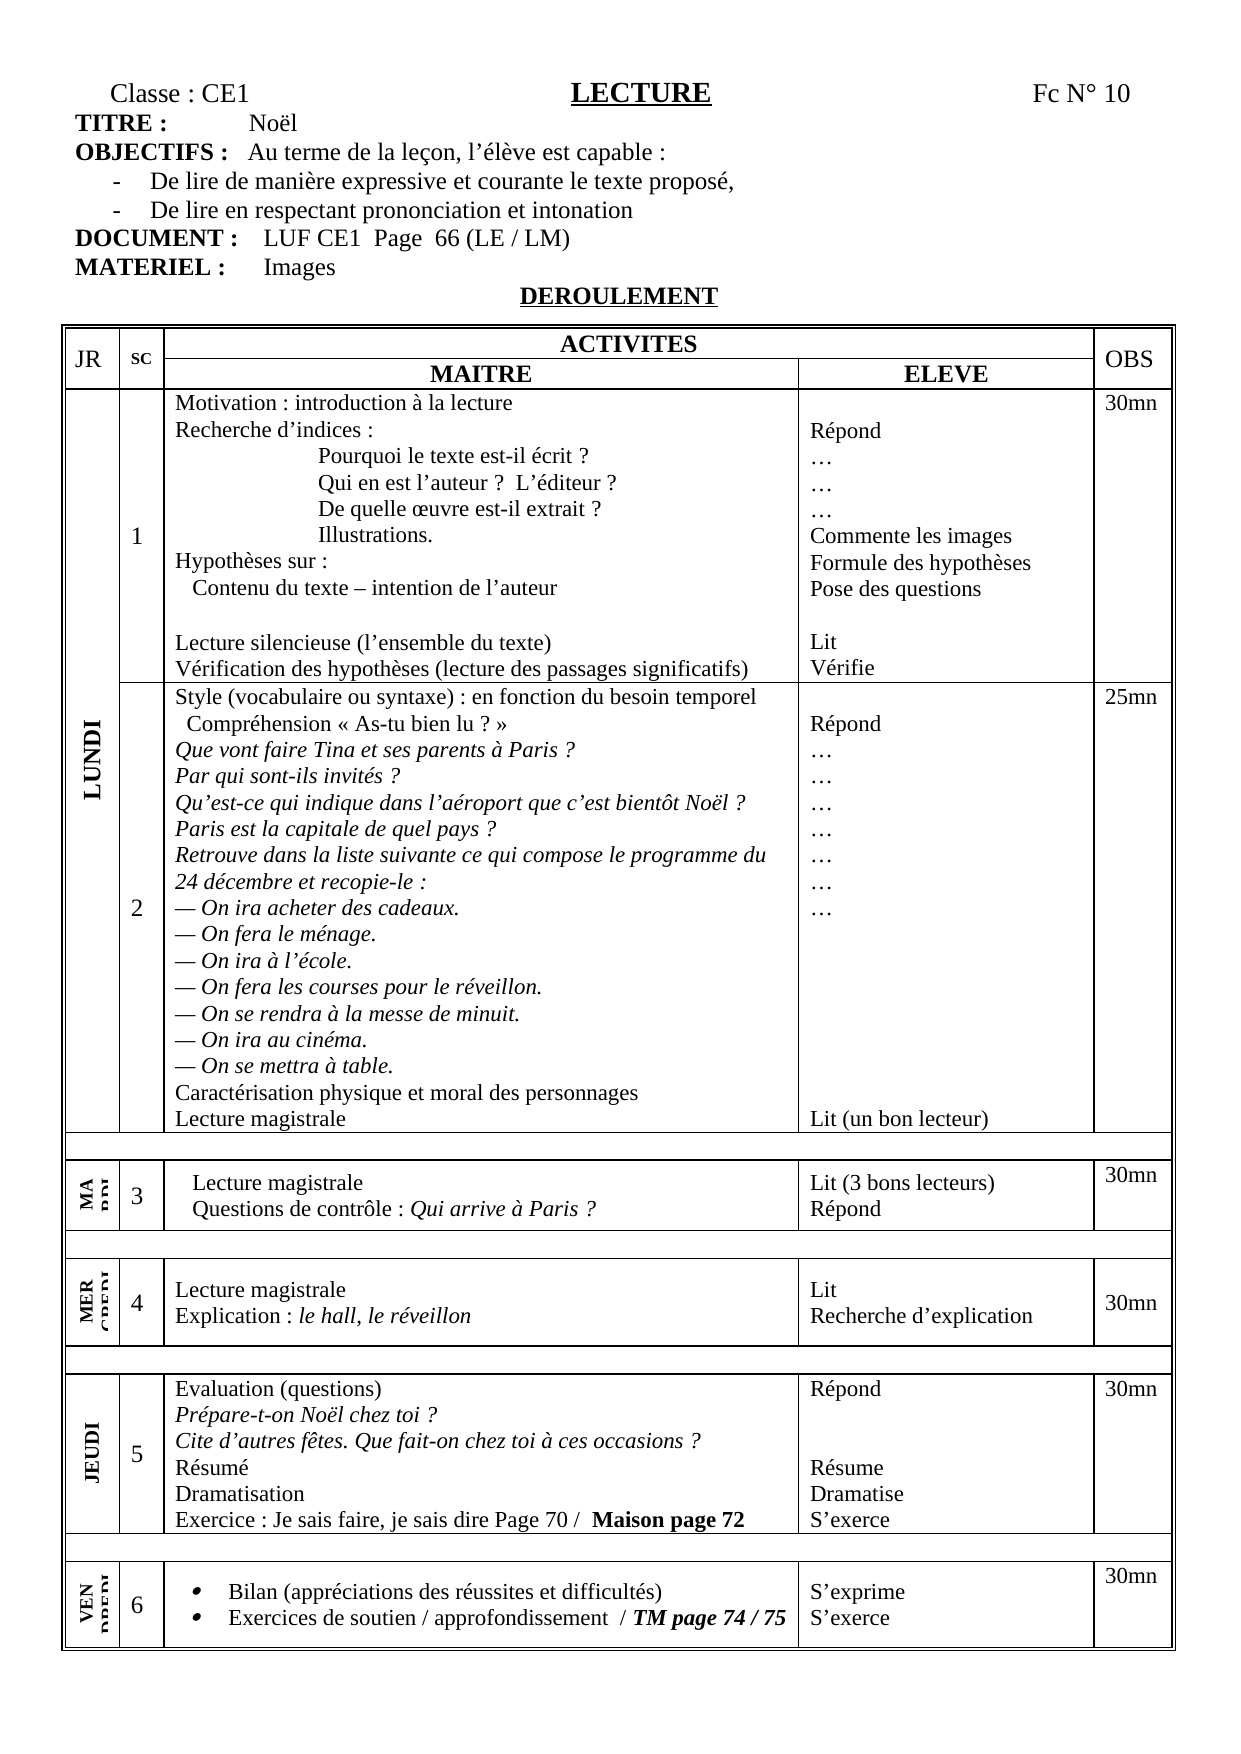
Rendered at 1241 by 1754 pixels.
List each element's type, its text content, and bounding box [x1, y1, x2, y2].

text MATERIEL : Images [75, 252, 1165, 281]
table_cell 1 [120, 390, 163, 682]
text DOCUMENT : LUF CE1 Page 66 (LE / LM) [75, 223, 1165, 252]
text Classe : CE1 LECTURE Fc N° 10 [75, 75, 1165, 108]
table_cell Répond Résume Dramatise S’exerce [799, 1375, 1093, 1533]
table_cell 30mn [1095, 1259, 1171, 1345]
table_cell ELEVE [799, 359, 1093, 388]
table_header ACTIVITES [165, 329, 1093, 358]
table_cell 3 [120, 1161, 163, 1229]
table_cell 2 [120, 683, 163, 1131]
table_cell Lecture magistrale Questions de contrôle : Qui arrive à Paris ? [165, 1161, 798, 1229]
table_cell S’exprime S’exerce [799, 1562, 1093, 1647]
table_cell Lit Recherche d’explication [799, 1259, 1093, 1345]
table_header JR [66, 329, 119, 388]
table_header SC [120, 329, 163, 388]
table_cell Répond … … … … … … … Lit (un bon lecteur) [799, 683, 1093, 1131]
table_cell 25mn [1095, 683, 1171, 1131]
table_cell 30mn [1095, 1375, 1171, 1533]
table_cell Répond … … … Commente les images Formule des hypothèses Pose des questions Lit Vérifie [799, 390, 1093, 682]
table_cell 4 [120, 1259, 163, 1345]
table_header OBS [1095, 329, 1171, 388]
table_cell [66, 1133, 1171, 1159]
table_cell [66, 1347, 1171, 1373]
table_cell Style (vocabulaire ou syntaxe) : en fonction du besoin temporel Compréhension « As-tu bien lu ? » Que vont faire Tina et ses parents à Paris ? Par qui sont-ils invités ? Qu’est-ce qui indique dans l’aéroport que c’est bientôt Noël ? Paris est la capitale de quel pays ? Retrouve dans la liste suivante ce qui compose le programme du 24 décembre et recopie-le : — On ira acheter des cadeaux. — On fera le ménage. — On ira à l’école. — On fera les courses pour le réveillon. — On se rendra à la messe de minuit. — On ira au cinéma. — On se mettra à table. Caractérisation physique et moral des personnages Lecture magistrale [165, 683, 798, 1131]
table_cell Evaluation (questions) Prépare-t-on Noël chez toi ? Cite d’autres fêtes. Que fait-on chez toi à ces occasions ? Résumé Dramatisation Exercice : Je sais faire, je sais dire Page 70 / Maison page 72 [165, 1375, 798, 1533]
list De lire en respectant prononciation et intonation [112, 195, 1165, 223]
table_cell Lecture magistrale Explication : le hall, le réveillon [165, 1259, 798, 1345]
table_cell MER CREDI [66, 1259, 119, 1345]
table_cell Bilan (appréciations des réussites et difficultés) Exercices de soutien / approfondissement / TM page 74 / 75 [165, 1562, 798, 1647]
table_cell 6 [120, 1562, 163, 1647]
table_cell [66, 1231, 1171, 1257]
table_cell [66, 1534, 1171, 1561]
table_cell 30mn [1095, 1562, 1171, 1647]
table_cell VEN DREDI [66, 1562, 119, 1647]
text DEROULEMENT [75, 281, 1165, 310]
table_cell MA RDI [66, 1161, 119, 1229]
table_cell 30mn [1095, 1161, 1171, 1229]
table_cell 30mn [1095, 390, 1171, 682]
table_cell 5 [120, 1375, 163, 1533]
table_cell JEUDI [66, 1375, 119, 1533]
table_cell Lit (3 bons lecteurs) Répond [799, 1161, 1093, 1229]
text OBJECTIFS : Au terme de la leçon, l’élève est capable : [75, 137, 1165, 166]
text TITRE : Noël [75, 108, 1165, 137]
table_cell Motivation : introduction à la lecture Recherche d’indices : Pourquoi le texte est-il écrit ? Qui en est l’auteur ? L’éditeur ? De quelle œuvre est-il extrait ? Illustrations. Hypothèses sur : Contenu du texte – intention de l’auteur Lecture silencieuse (l’ensemble du texte) Vérification des hypothèses (lecture des passages significatifs) [165, 390, 798, 682]
table_cell MAITRE [165, 359, 798, 388]
list De lire de manière expressive et courante le texte proposé, [112, 166, 1165, 195]
table_cell LUNDI [66, 390, 119, 1131]
